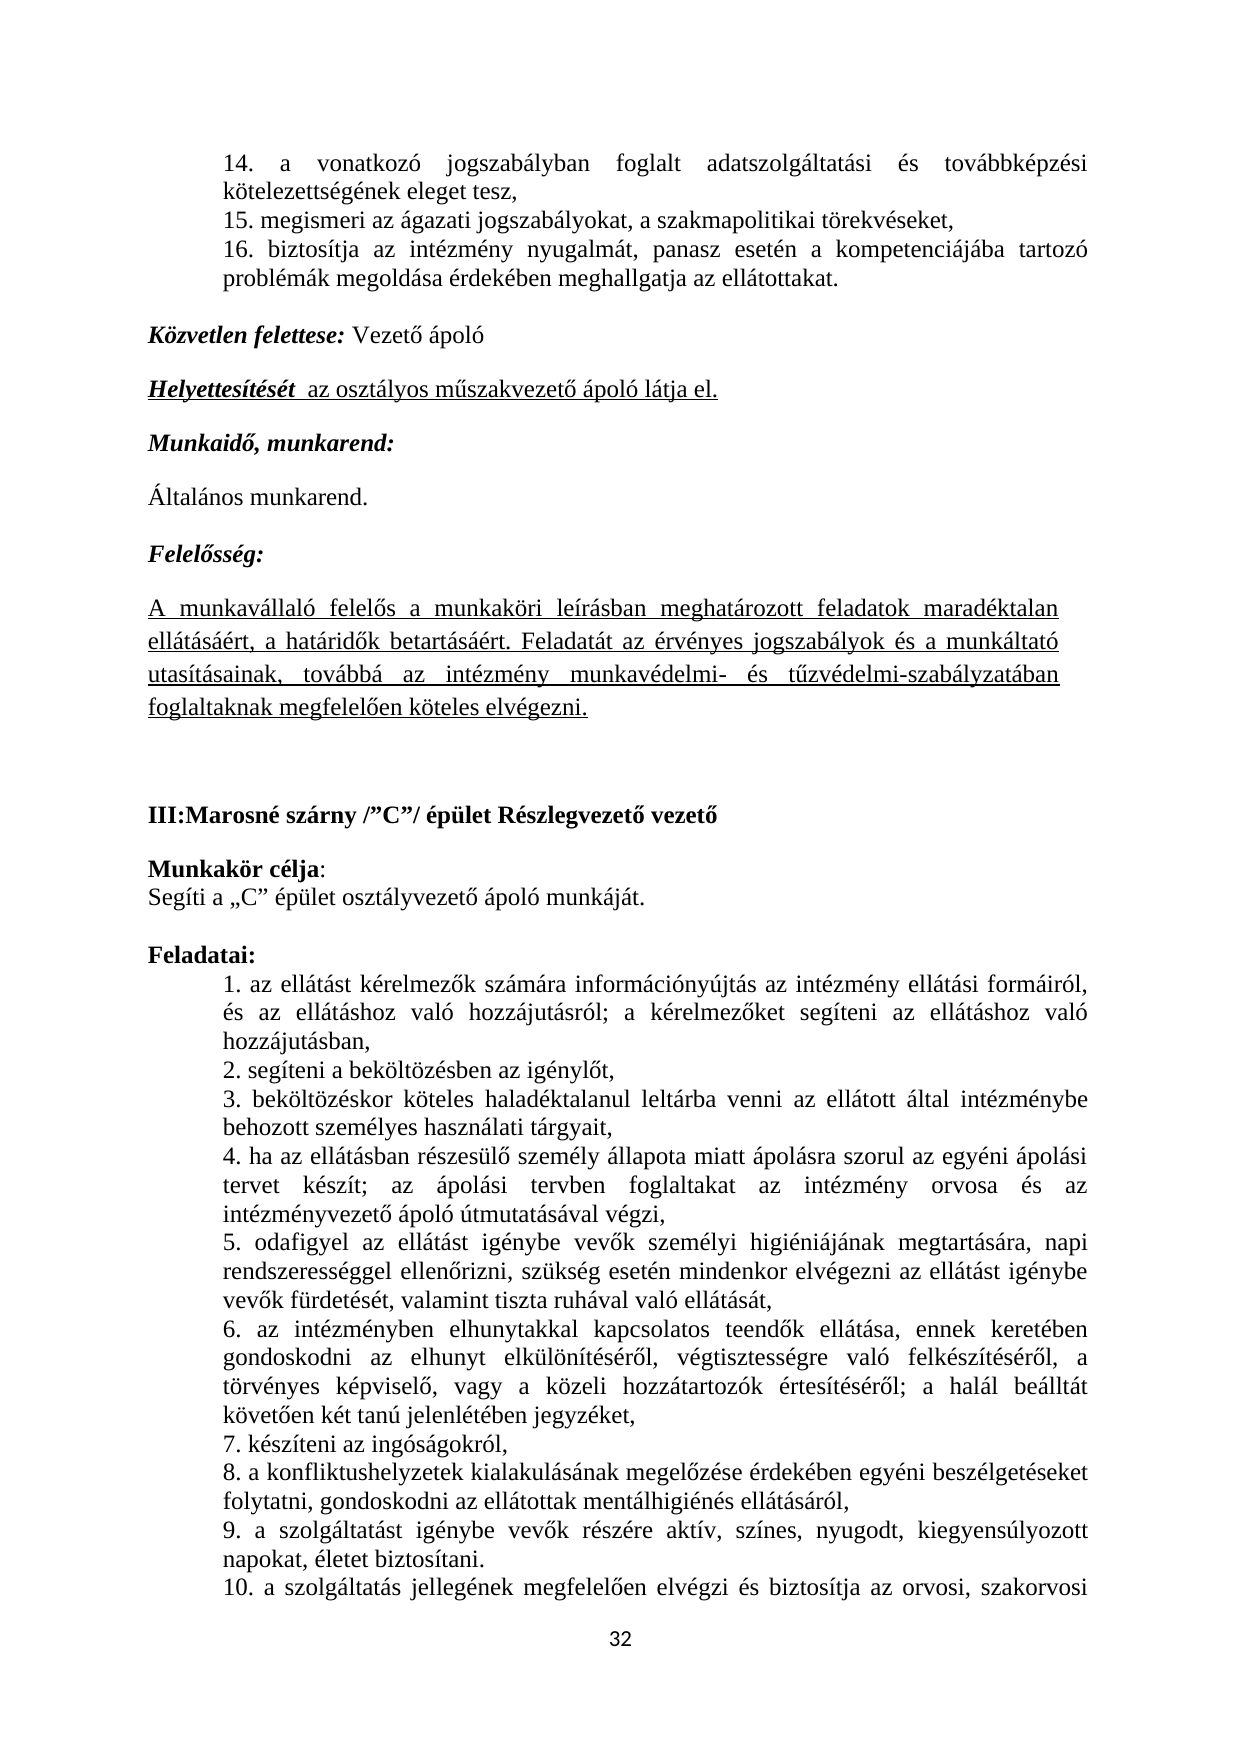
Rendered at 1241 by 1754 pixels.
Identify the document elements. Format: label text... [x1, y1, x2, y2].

text vonatkozó jogszabályban foglalt adatszolgáltatási és továbbképzési kötelezettségének eleget tesz, [223, 148, 1088, 205]
text Helyettesítését az osztályos műszakvezető ápoló látja el. [148, 374, 1059, 403]
text az ellátásban részesülő személy állapota miatt ápolásra szorul az egyéni ápolási tervet készít; az ápolási tervben foglaltakat az intézmény orvosa és az intézményvezető ápoló útmutatásával végzi, [223, 1141, 1088, 1227]
text 6. az intézményben elhunytakkal kapcsolatos teendők ellátása, ennek keretében gondoskodni az elhunyt elkülönítéséről, végtisztességre való felkészítéséről, a törvényes képviselő, vagy a közeli hozzátartozók értesítéséről; a halál beálltát követően két tanú jelenlétében jegyzéket, [223, 1314, 1088, 1429]
text Feladatai: [148, 940, 1091, 969]
text Munkaidő, munkarend: [148, 428, 1059, 457]
text 1. az ellátást kérelmezők számára információnyújtás az intézmény ellátási formáiról, és az ellátáshoz való hozzájutásról; a kérelmezőket segíteni az ellátáshoz való hozzájutásban, [223, 969, 1088, 1055]
text 5. odafigyel az ellátást igénybe vevők személyi higiéniájának megtartására, napi rendszerességgel ellenőrizni, szükség esetén mindenkor elvégezni az ellátást igénybe vevők fürdetését, valamint tiszta ruhával való ellátását, [223, 1227, 1088, 1314]
text Segíti a „C” épület osztályvezető ápoló munkáját. [148, 882, 1091, 911]
text A munkavállaló felelős a munkaköri leírásban meghatározott feladatok maradéktalan ellátásáért, a határidők betartásáért. Feladatát az érvényes jogszabályok és a munkáltató utasításainak, továbbá az intézmény munkavédelmi- és tűzvédelmi-szabályzatában foglaltaknak megfelelően köteles elvégezni. [148, 619, 1059, 651]
text 3. beköltözéskor köteles haladéktalanul leltárba venni az ellátott által intézménybe behozott személyes használati tárgyait, [223, 1084, 1088, 1141]
text Munkakör célja: [148, 854, 1091, 882]
text Általános munkarend. [148, 482, 1091, 510]
text 15. megismeri az ágazati jogszabályokat, a szakmapolitikai törekvéseket, [223, 205, 1088, 234]
text A munkavállaló felelős a munkaköri leírásban meghatározott feladatok maradéktalan ellátásáért, a határidők betartásáért. Feladatát az érvényes jogszabályok és a munkáltató utasításainak, továbbá az intézmény munkavédelmi- és tűzvédelmi-szabályzatában foglaltaknak megfelelően köteles elvégezni. [148, 686, 1059, 721]
text A munkavállaló felelős a munkaköri leírásban meghatározott feladatok maradéktalan ellátásáért, a határidők betartásáért. Feladatát az érvényes jogszabályok és a munkáltató utasításainak, továbbá az intézmény munkavédelmi- és tűzvédelmi-szabályzatában foglaltaknak megfelelően köteles elvégezni. [148, 652, 1059, 684]
text 16. biztosítja az intézmény nyugalmát, panasz esetén a kompetenciájába tartozó problémák megoldása érdekében meghallgatja az ellátottakat. [223, 234, 1088, 291]
text Közvetlen felettese: Vezető ápoló [148, 320, 1059, 349]
text Felelősség: [148, 539, 1059, 568]
text III:Marosné szárny /”C”/ épület Részlegvezető vezető [148, 800, 1093, 828]
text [223, 1572, 1088, 1601]
text konfliktushelyzetek kialakulásának megelőzése érdekében egyéni beszélgetéseket folytatni, gondoskodni az ellátottak mentálhigiénés ellátásáról, [223, 1457, 1088, 1515]
text A munkavállaló felelős a munkaköri leírásban meghatározott feladatok maradéktalan ellátásáért, a határidők betartásáért. Feladatát az érvényes jogszabályok és a munkáltató utasításainak, továbbá az intézmény munkavédelmi- és tűzvédelmi-szabályzatában foglaltaknak megfelelően köteles elvégezni. [148, 593, 1059, 618]
text szolgáltatást igénybe vevők részére aktív, színes, nyugodt, kiegyensúlyozott napokat, életet biztosítani. [223, 1515, 1088, 1572]
text 7. készíteni az ingóságokról, [223, 1429, 1088, 1457]
text 2. segíteni a beköltözésben az igénylőt, [223, 1055, 1088, 1084]
